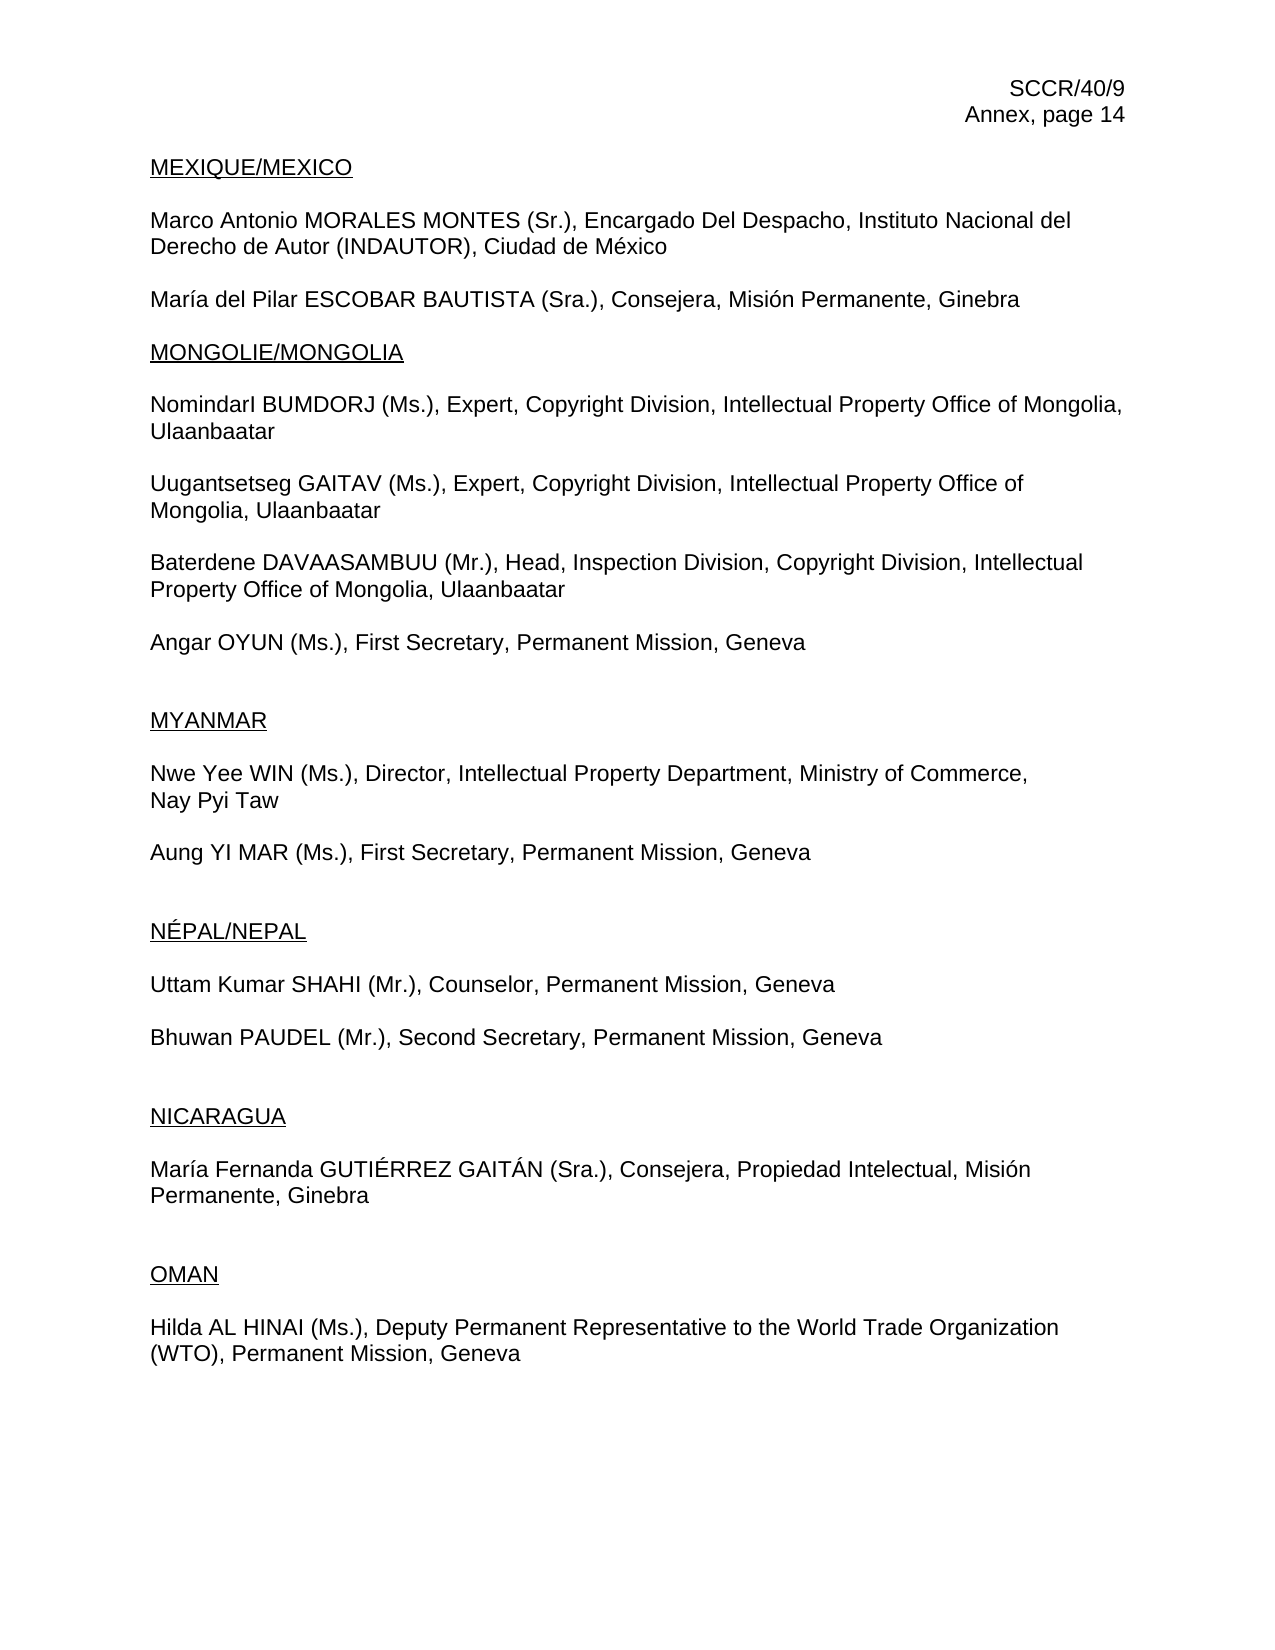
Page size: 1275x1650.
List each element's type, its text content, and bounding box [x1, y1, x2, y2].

text NÉPAL/NEPAL [150, 918, 1125, 945]
text Nwe Yee WIN (Ms.), Director, Intellectual Property Department, Ministry of Commerce, [150, 760, 1125, 787]
text Bhuwan PAUDEL (Mr.), Second Secretary, Permanent Mission, Geneva [150, 1024, 1125, 1050]
text María Fernanda GUTIÉRREZ GAITÁN (Sra.), Consejera, Propiedad Intelectual, Misión Permanente, Ginebra [150, 1156, 1125, 1208]
text Hilda AL HINAI (Ms.), Deputy Permanent Representative to the World Trade Organization (WTO), Permanent Mission, Geneva [150, 1314, 1125, 1366]
text Nay Pyi Taw [150, 787, 1125, 813]
text MYANMAR [150, 707, 1125, 734]
text Uugantsetseg GAITAV (Ms.), Expert, Copyright Division, Intellectual Property Office of Mongolia, Ulaanbaatar [150, 470, 1125, 523]
text Marco Antonio MORALES MONTES (Sr.), Encargado Del Despacho, Instituto Nacional del Derecho de Autor (INDAUTOR), Ciudad de México [150, 207, 1125, 259]
text NICARAGUA [150, 1103, 1125, 1129]
text MONGOLIE/MONGOLIA [150, 338, 1125, 365]
text MEXIQUE/MEXICO [150, 154, 1125, 180]
text NomindarI BUMDORJ (Ms.), Expert, Copyright Division, Intellectual Property Office of Mongolia, Ulaanbaatar [150, 391, 1125, 444]
text María del Pilar ESCOBAR BAUTISTA (Sra.), Consejera, Misión Permanente, Ginebra [150, 286, 1125, 312]
text Aung YI MAR (Ms.), First Secretary, Permanent Mission, Geneva [150, 839, 1125, 866]
text Angar OYUN (Ms.), First Secretary, Permanent Mission, Geneva [150, 628, 1125, 655]
text Baterdene DAVAASAMBUU (Mr.), Head, Inspection Division, Copyright Division, Intellectual Property Office of Mongolia, Ulaanbaatar [150, 549, 1125, 602]
text Uttam Kumar SHAHI (Mr.), Counselor, Permanent Mission, Geneva [150, 971, 1125, 997]
text OMAN [150, 1261, 1125, 1287]
